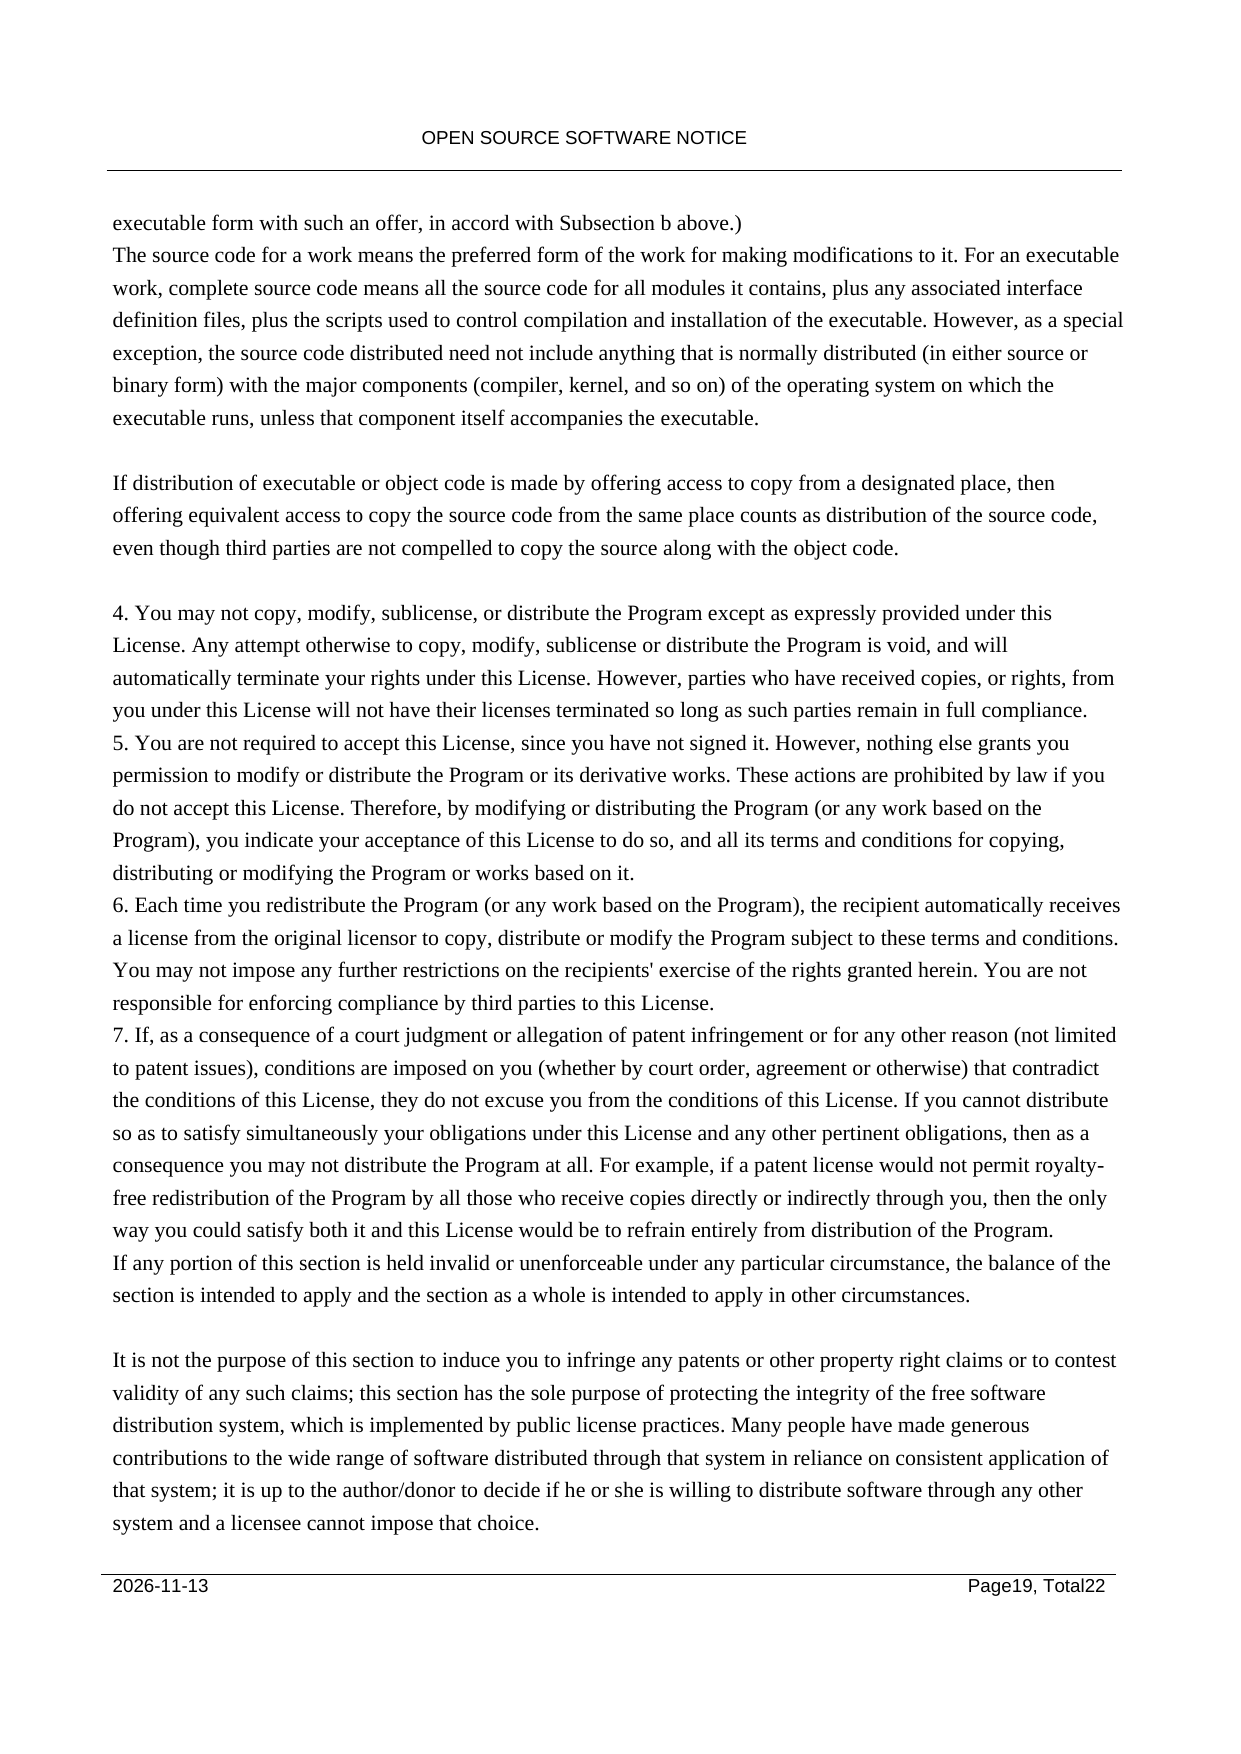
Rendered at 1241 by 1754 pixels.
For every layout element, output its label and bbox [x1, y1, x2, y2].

text [112, 206, 1128, 1539]
